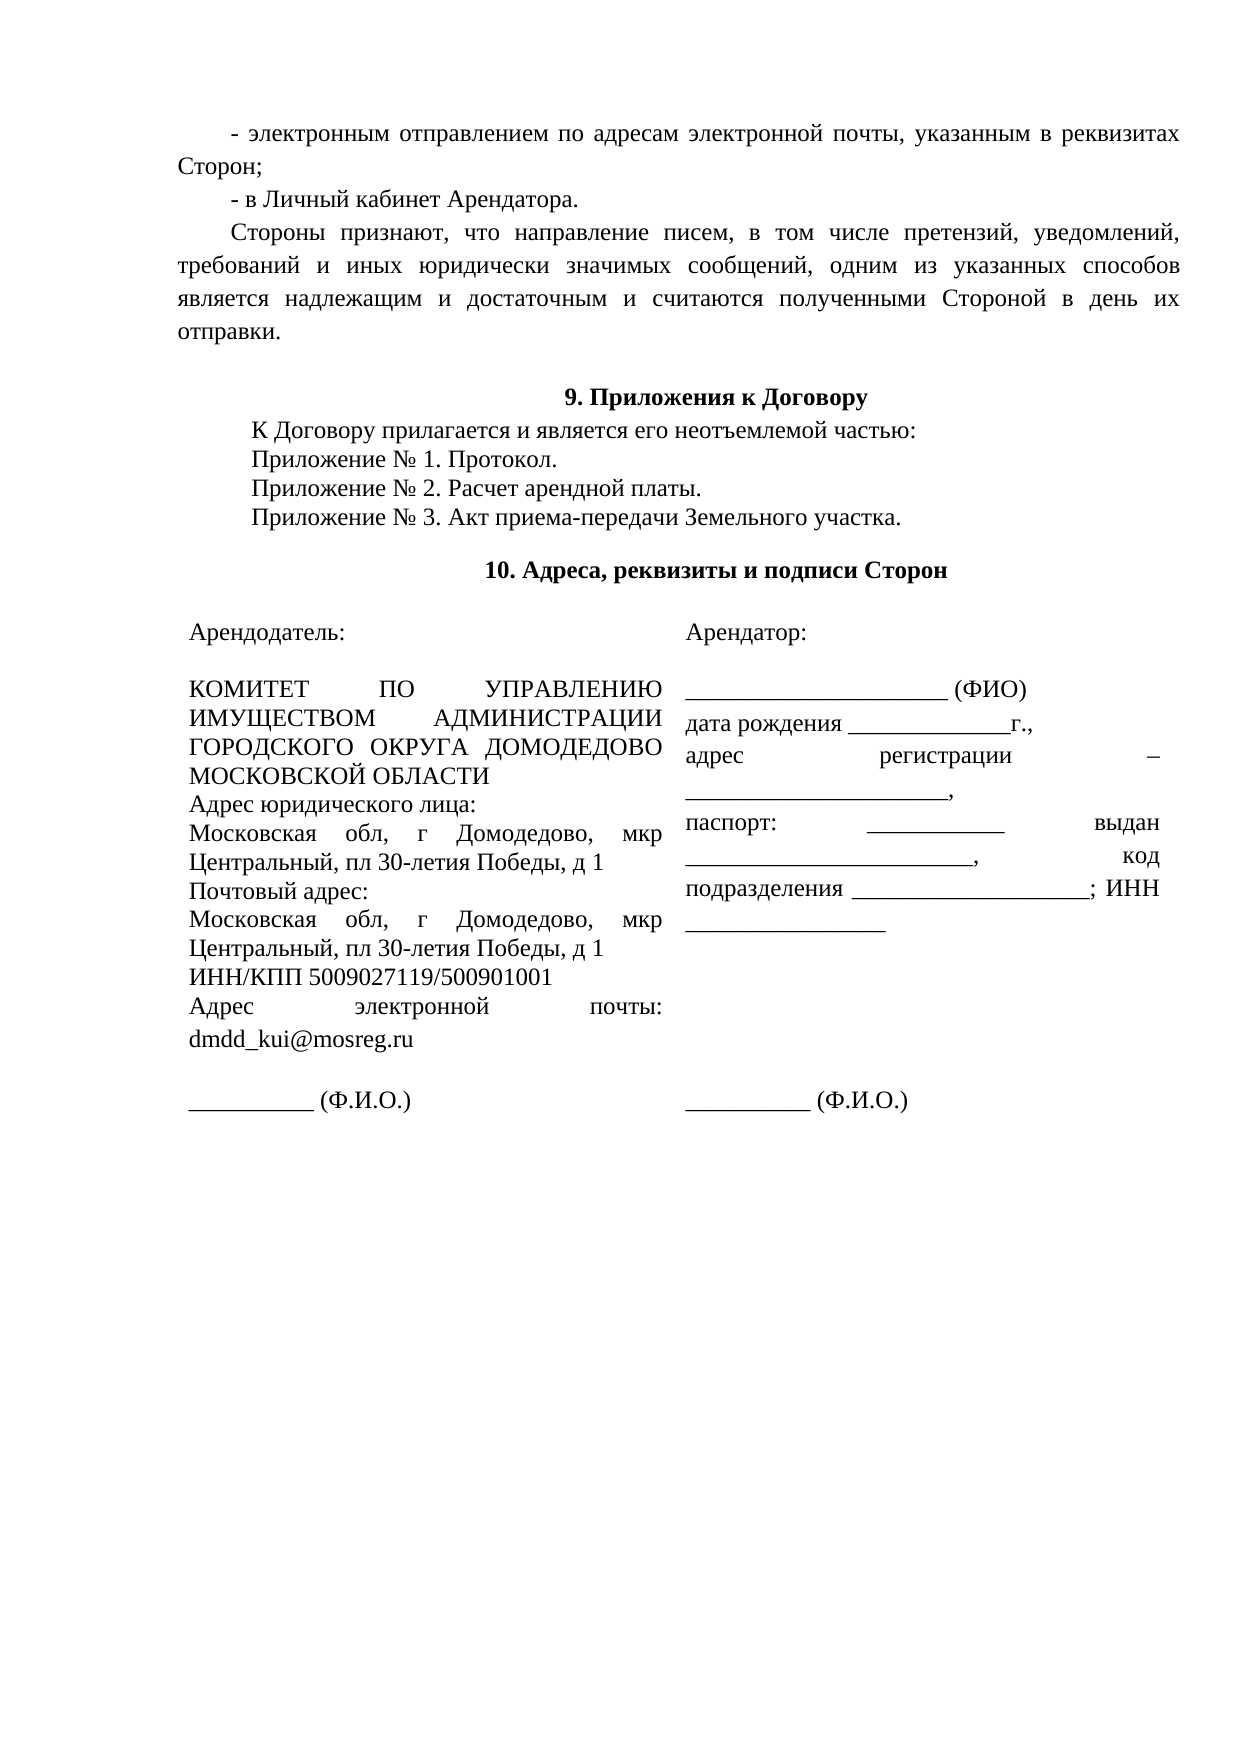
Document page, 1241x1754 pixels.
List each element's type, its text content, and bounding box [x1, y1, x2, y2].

table_cell __________ (Ф.И.О.) [177, 1086, 674, 1143]
text 9. Приложения к Договору [177, 382, 1181, 411]
text К Договору прилагается и является его неотъемлемой частью: [177, 415, 1181, 444]
text Стороны признают, что направление писем, в том числе претензий, уведомлений, требований и иных юридически значимых сообщений, одним из указанных способов является надлежащим и достаточным и считаются полученными Стороной в день их отправки. [177, 217, 1181, 345]
table_cell __________ (Ф.И.О.) [674, 1086, 1171, 1143]
table_header Арендатор: _____________________ (ФИО) дата рождения _____________г., адрес регистрации – _____________________, паспорт: ___________ выдан _______________________, код подразделения ___________________; ИНН ________________ [674, 617, 1171, 1086]
text Приложение № 2. Расчет арендной платы. [177, 473, 1181, 502]
text - электронным отправлением по адресам электронной почты, указанным в реквизитах Сторон; [177, 118, 1181, 180]
text Приложение № 1. Протокол. [177, 444, 1181, 473]
text - в Личный кабинет Арендатора. [177, 184, 1181, 213]
table_header Арендодатель: КОМИТЕТ ПО УПРАВЛЕНИЮ ИМУЩЕСТВОМ АДМИНИСТРАЦИИ ГОРОДСКОГО ОКРУГА ДОМОДЕДОВО МОСКОВСКОЙ ОБЛАСТИ Адрес юридического лица: Московская обл, г Домодедово, мкр Центральный, пл 30-летия Победы, д 1 Почтовый адрес: Московская обл, г Домодедово, мкр Центральный, пл 30-летия Победы, д 1 ИНН/КПП 5009027119/500901001 Адрес электронной почты: dmdd_kui@mosreg.ru [177, 617, 674, 1086]
text 10. Адреса, реквизиты и подписи Сторон [177, 555, 1181, 584]
text Приложение № 3. Акт приема-передачи Земельного участка. [177, 502, 1181, 530]
